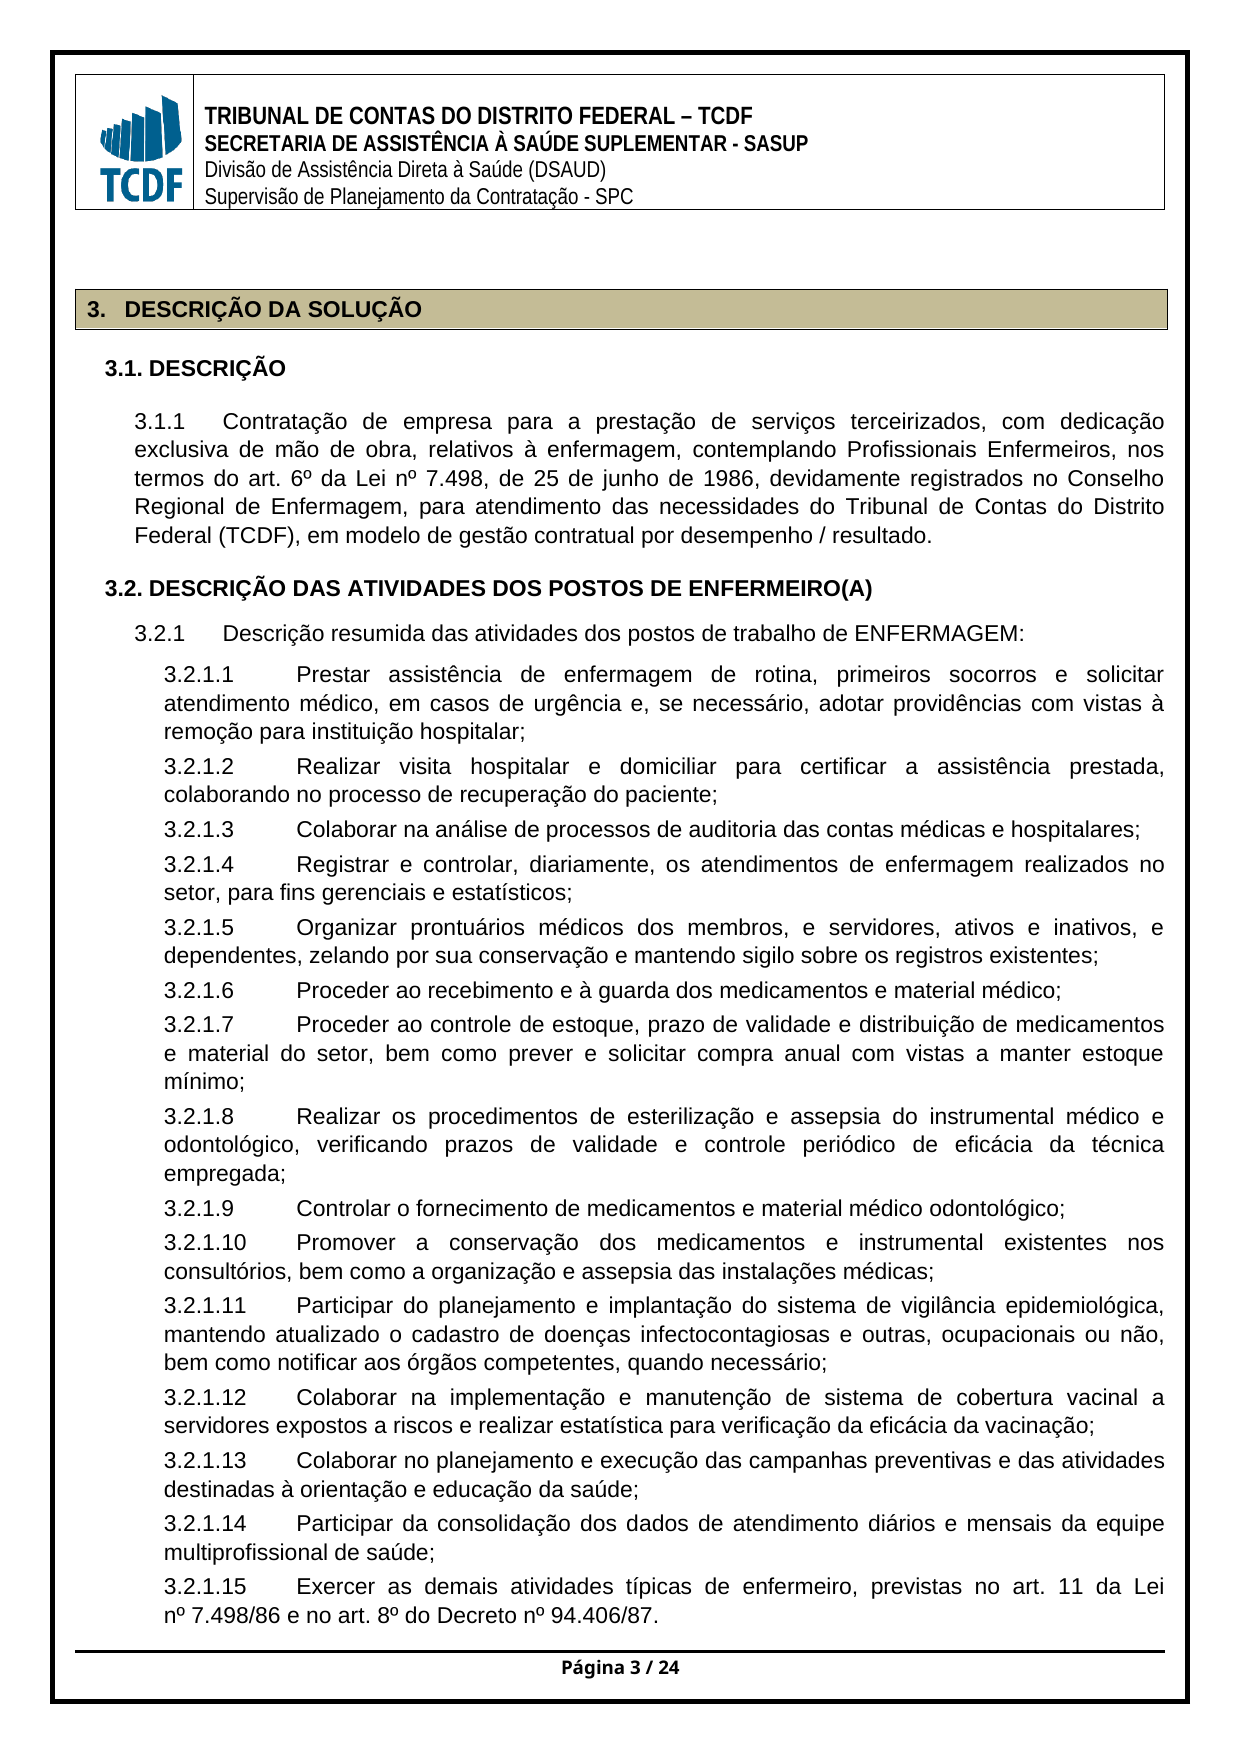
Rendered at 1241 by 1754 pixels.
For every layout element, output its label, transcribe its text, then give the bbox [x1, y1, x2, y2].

text Controlar o fornecimento de medicamentos e material médico odontológico; [164, 1194, 1165, 1221]
text Participar do planejamento e implantação do sistema de vigilância epidemiológica, mantendo atualizado o cadastro de doenças infectocontagiosas e outras, ocupacionais ou não, bem como notificar aos órgãos competentes, quando necessário; [164, 1292, 1165, 1376]
text Participar da consolidação dos dados de atendimento diários e mensais da equipe multiprofissional de saúde; [164, 1510, 1165, 1565]
text Realizar os procedimentos de esterilização e assepsia do instrumental médico e odontológico, verificando prazos de validade e controle periódico de eficácia da técnica empregada; [164, 1103, 1165, 1186]
text DESCRIÇÃO DAS ATIVIDADES DOS POSTOS DE ENFERMEIRO(A) [104, 575, 1165, 601]
table_header DESCRIÇÃO DA SOLUÇÃO [76, 290, 1167, 328]
text Proceder ao controle de estoque, prazo de validade e distribuição de medicamentos e material do setor, bem como prever e solicitar compra anual com vistas a manter estoque mínimo; [164, 1011, 1165, 1095]
text Colaborar na análise de processos de auditoria das contas médicas e hospitalares; [164, 816, 1165, 842]
text Proceder ao recebimento e à guarda dos medicamentos e material médico; [164, 977, 1165, 1003]
text Colaborar no planejamento e execução das campanhas preventivas e das atividades destinadas à orientação e educação da saúde; [164, 1447, 1165, 1502]
text Colaborar na implementação e manutenção de sistema de cobertura vacinal a servidores expostos a riscos e realizar estatística para verificação da eficácia da vacinação; [164, 1384, 1165, 1439]
text Registrar e controlar, diariamente, os atendimentos de enfermagem realizados no setor, para fins gerenciais e estatísticos; [164, 851, 1165, 905]
picture [85, 92, 193, 204]
text Prestar assistência de enfermagem de rotina, primeiros socorros e solicitar atendimento médico, em casos de urgência e, se necessário, adotar providências com vistas à remoção para instituição hospitalar; [164, 661, 1165, 744]
text Realizar visita hospitalar e domiciliar para certificar a assistência prestada, colaborando no processo de recuperação do paciente; [164, 753, 1165, 807]
text DESCRIÇÃO [104, 354, 1165, 381]
text Promover a conservação dos medicamentos e instrumental existentes nos consultórios, bem como a organização e assepsia das instalações médicas; [164, 1229, 1165, 1284]
text Descrição resumida das atividades dos postos de trabalho de ENFERMAGEM: [134, 620, 1165, 647]
text Organizar prontuários médicos dos membros, e servidores, ativos e inativos, e dependentes, zelando por sua conservação e mantendo sigilo sobre os registros existentes; [164, 914, 1165, 968]
text Contratação de empresa para a prestação de serviços terceirizados, com dedicação exclusiva de mão de obra, relativos à enfermagem, contemplando Profissionais Enfermeiros, nos termos do art. 6º da Lei nº 7.498, de 25 de junho de 1986, devidamente registrados no Conselho Regional de Enfermagem, para atendimento das necessidades do Tribunal de Contas do Distrito Federal (TCDF), em modelo de gestão contratual por desempenho / resultado. [134, 408, 1165, 548]
text Exercer as demais atividades típicas de enfermeiro, previstas no art. 11 da Lei nº 7.498/86 e no art. 8º do Decreto nº 94.406/87. [164, 1573, 1165, 1628]
